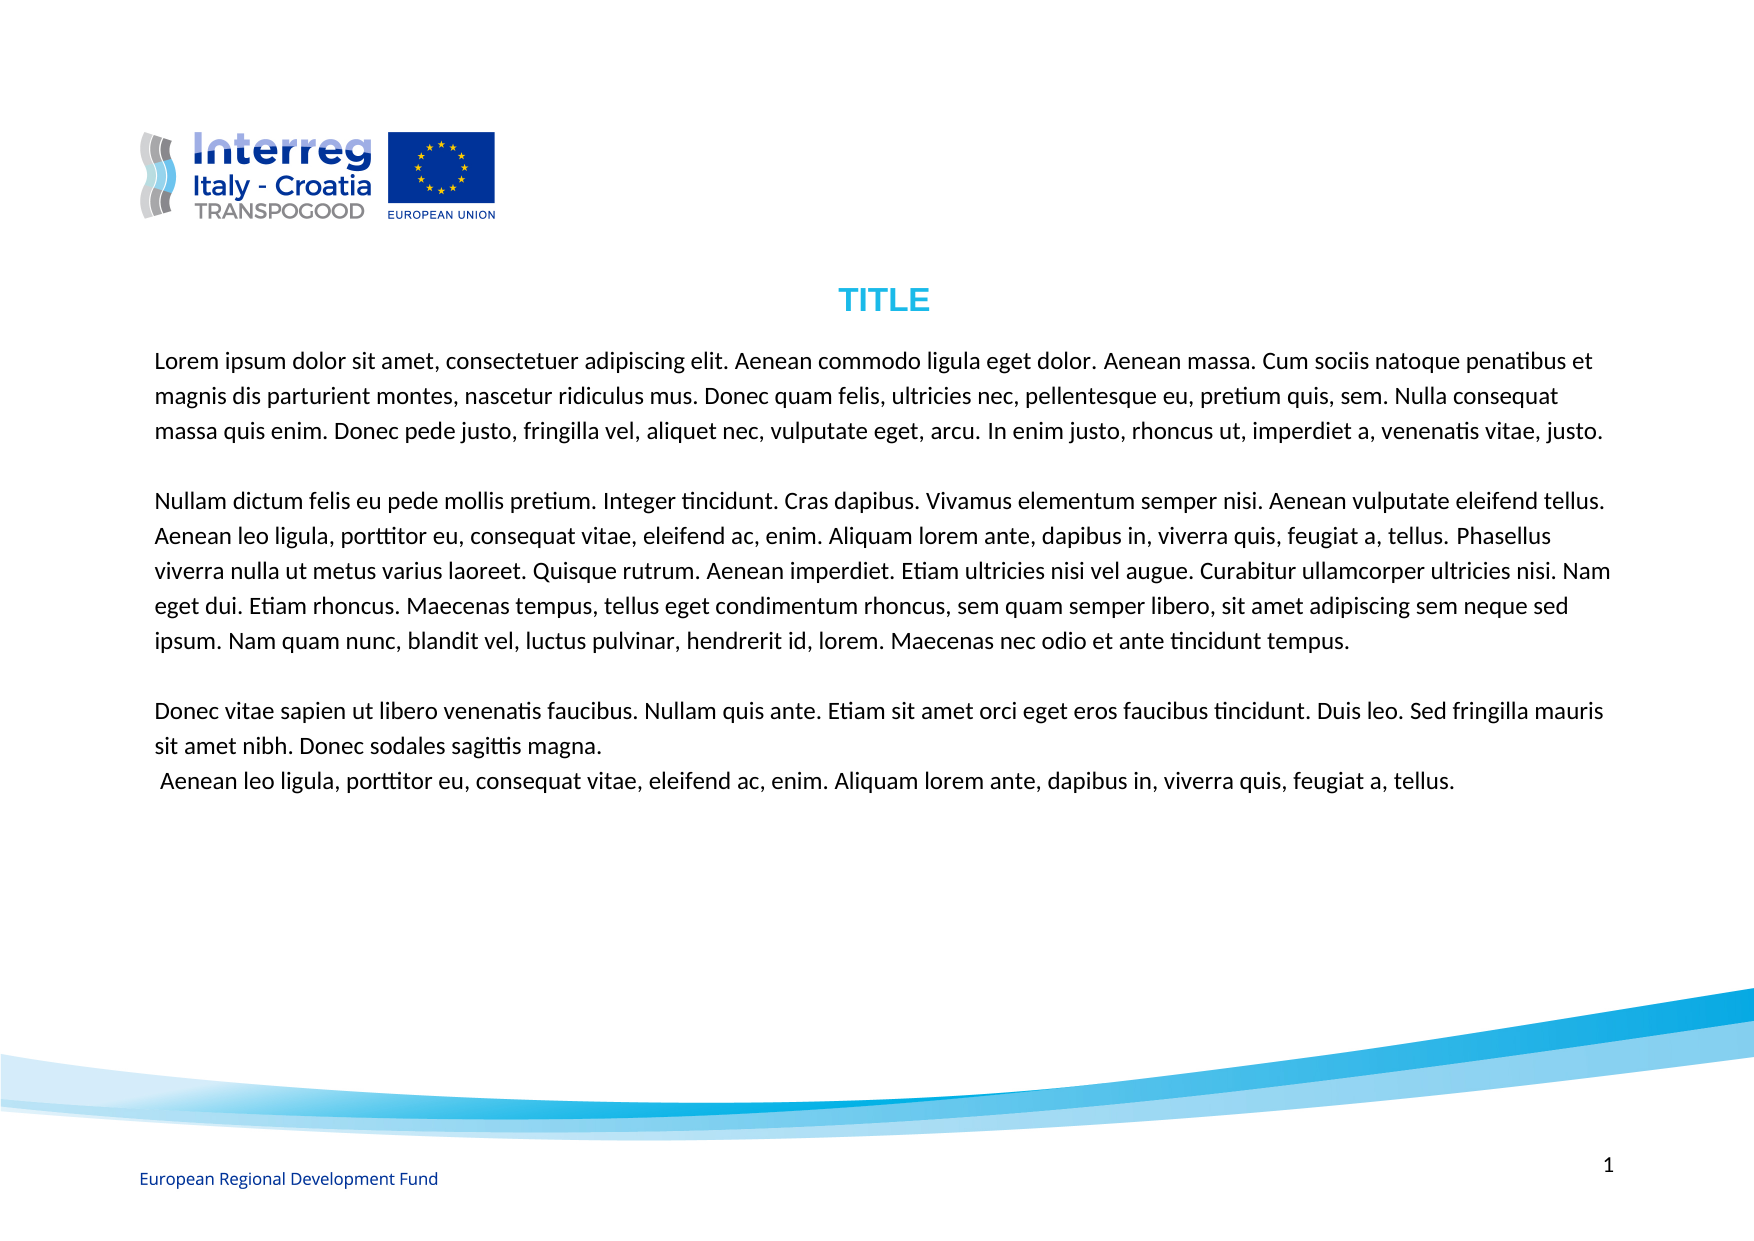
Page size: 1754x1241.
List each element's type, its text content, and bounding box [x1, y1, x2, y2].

text Lorem ipsum dolor sit amet, consectetuer adipiscing elit. Aenean commodo ligula eget dolor. Aenean massa. Cum sociis natoque penatibus et magnis dis parturient montes, nascetur ridiculus mus. Donec quam felis, ultricies nec, pellentesque eu, pretium quis, sem. Nulla consequat massa quis enim. Donec pede justo, fringilla vel, aliquet nec, vulputate eget, arcu. In enim justo, rhoncus ut, imperdiet a, venenatis vitae, justo. Nullam dictum felis eu pede mollis pretium. Integer tincidunt. Cras dapibus. Vivamus elementum semper nisi. Aenean vulputate eleifend tellus. Aenean leo ligula, porttitor eu, consequat vitae, eleifend ac, enim. Aliquam lorem ante, dapibus in, viverra quis, feugiat a, tellus. Phasellus viverra nulla ut metus varius laoreet. Quisque rutrum. Aenean imperdiet. Etiam ultricies nisi vel augue. Curabitur ullamcorper ultricies nisi. Nam eget dui. Etiam rhoncus. Maecenas tempus, tellus eget condimentum rhoncus, sem quam semper libero, sit amet adipiscing sem neque sed ipsum. Nam quam nunc, blandit vel, luctus pulvinar, hendrerit id, lorem. Maecenas nec odio et ante tincidunt tempus. Donec vitae sapien ut libero venenatis faucibus. Nullam quis ante. Etiam sit amet orci eget eros faucibus tincidunt. Duis leo. Sed fringilla mauris sit amet nibh. Donec sodales sagittis magna. Aenean leo ligula, porttitor eu, consequat vitae, eleifend ac, enim. Aliquam lorem ante, dapibus in, viverra quis, feugiat a, tellus. [154, 345, 1614, 796]
picture [0, 0, 1754, 1240]
text TITLE [154, 280, 1614, 318]
